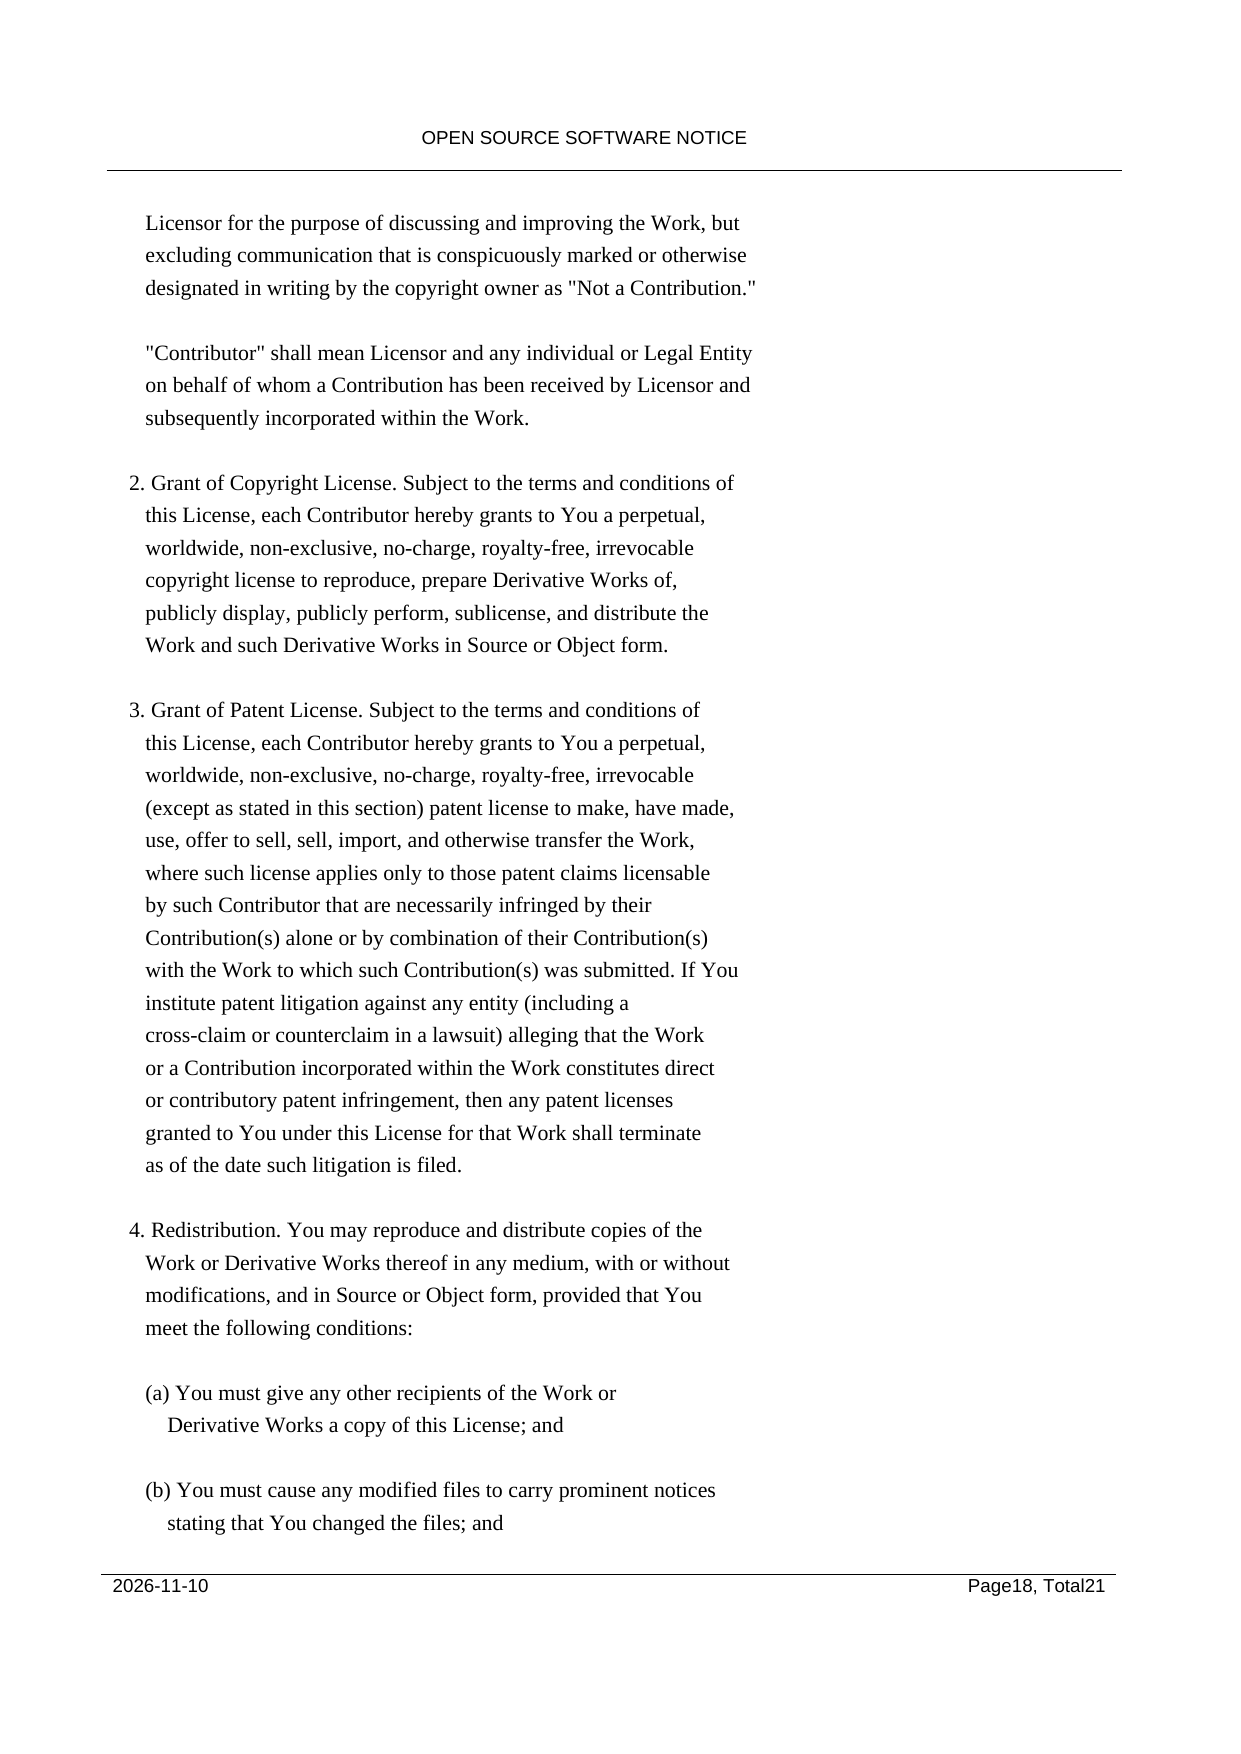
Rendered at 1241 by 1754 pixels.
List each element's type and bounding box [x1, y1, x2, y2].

text [112, 206, 1128, 1539]
